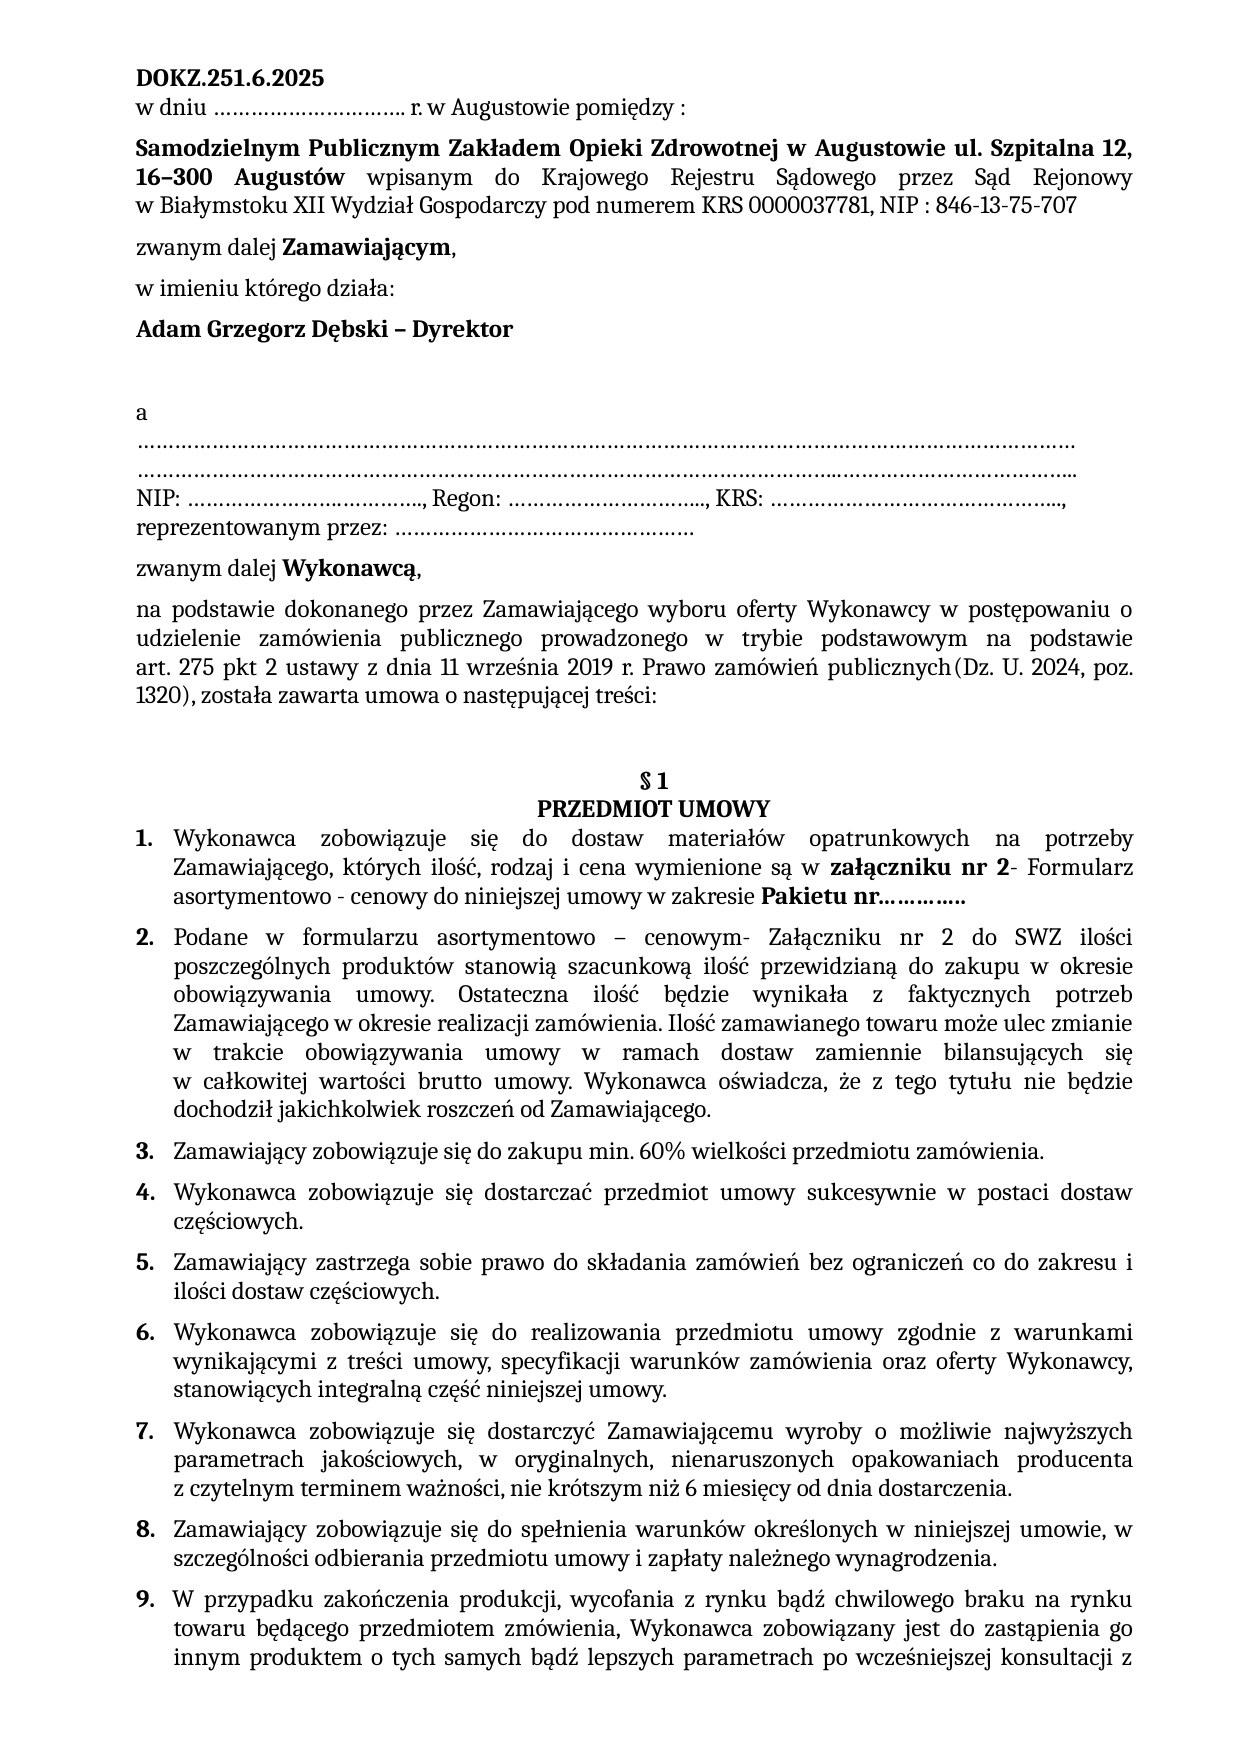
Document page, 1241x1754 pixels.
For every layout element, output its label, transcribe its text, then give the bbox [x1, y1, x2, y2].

text a [136, 398, 1134, 426]
list Wykonawca zobowiązuje się do dostaw materiałów opatrunkowych na potrzeby Zamawiającego, których ilość, rodzaj i cena wymienione są w załączniku nr 2- Formularz asortymentowo - cenowy do niniejszej umowy w zakresie Pakietu nr………….. [136, 824, 1134, 910]
text …………………………………………………………………………………………………..……………………………….. [136, 455, 1134, 484]
list Zamawiający zobowiązuje się do zakupu min. 60% wielkości przedmiotu zamówienia. [136, 1137, 1134, 1165]
text reprezentowanym przez: ………………………………………… [136, 513, 1134, 541]
text Adam Grzegorz Dębski – Dyrektor [136, 315, 1134, 344]
list § 1 [173, 767, 1134, 795]
list Wykonawca zobowiązuje się dostarczać przedmiot umowy sukcesywnie w postaci dostaw częściowych. [136, 1178, 1134, 1235]
list Zamawiający zobowiązuje się do spełnienia warunków określonych w niniejszej umowie, w szczególności odbierania przedmiotu umowy i zapłaty należnego wynagrodzenia. [136, 1515, 1134, 1573]
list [136, 1585, 1134, 1672]
list Zamawiający zastrzega sobie prawo do składania zamówień bez ograniczeń co do zakresu i ilości dostaw częściowych. [136, 1248, 1134, 1305]
text zwanym dalej Zamawiającym, [136, 233, 1134, 261]
text …………………………………………………………………………………………………………………………………… [136, 426, 1134, 455]
list Przedmiot umowy [173, 795, 1134, 824]
text NIP: …………………….…………., Regon: ………………………….., KRS: ……………………………………….., [136, 484, 1134, 513]
list Wykonawca zobowiązuje się do realizowania przedmiotu umowy zgodnie z warunkami wynikającymi z treści umowy, specyfikacji warunków zamówienia oraz oferty Wykonawcy, stanowiących integralną część niniejszej umowy. [136, 1318, 1134, 1404]
text zwanym dalej Wykonawcą, [136, 554, 1134, 583]
text na podstawie dokonanego przez Zamawiającego wyboru oferty Wykonawcy w postępowaniu o udzielenie zamówienia publicznego prowadzonego w trybie podstawowym na podstawie art. 275 pkt 2 ustawy z dnia 11 września 2019 r. Prawo zamówień publicznych(Dz. U. 2024, poz. 1320), została zawarta umowa o następującej treści: [136, 595, 1134, 710]
text w imieniu którego działa: [136, 274, 1134, 303]
list Wykonawca zobowiązuje się dostarczyć Zamawiającemu wyroby o możliwie najwyższych parametrach jakościowych, w oryginalnych, nienaruszonych opakowaniach producenta z czytelnym terminem ważności, nie krótszym niż 6 miesięcy od dnia dostarczenia. [136, 1417, 1134, 1503]
text w dniu …………………………. r. w Augustowie pomiędzy : [136, 93, 1134, 121]
text Samodzielnym Publicznym Zakładem Opieki Zdrowotnej w Augustowie ul. Szpitalna 12, 16–300 Augustów wpisanym do Krajowego Rejestru Sądowego przez Sąd Rejonowy w Białymstoku XII Wydział Gospodarczy pod numerem KRS 0000037781, NIP : 846-13-75-707 [136, 134, 1134, 220]
list Podane w formularzu asortymentowo – cenowym- Załączniku nr 2 do SWZ ilości poszczególnych produktów stanowią szacunkową ilość przewidzianą do zakupu w okresie obowiązywania umowy. Ostateczna ilość będzie wynikała z faktycznych potrzeb Zamawiającego w okresie realizacji zamówienia. Ilość zamawianego towaru może ulec zmianie w trakcie obowiązywania umowy w ramach dostaw zamiennie bilansujących się w całkowitej wartości brutto umowy. Wykonawca oświadcza, że z tego tytułu nie będzie dochodził jakichkolwiek roszczeń od Zamawiającego. [136, 923, 1134, 1124]
